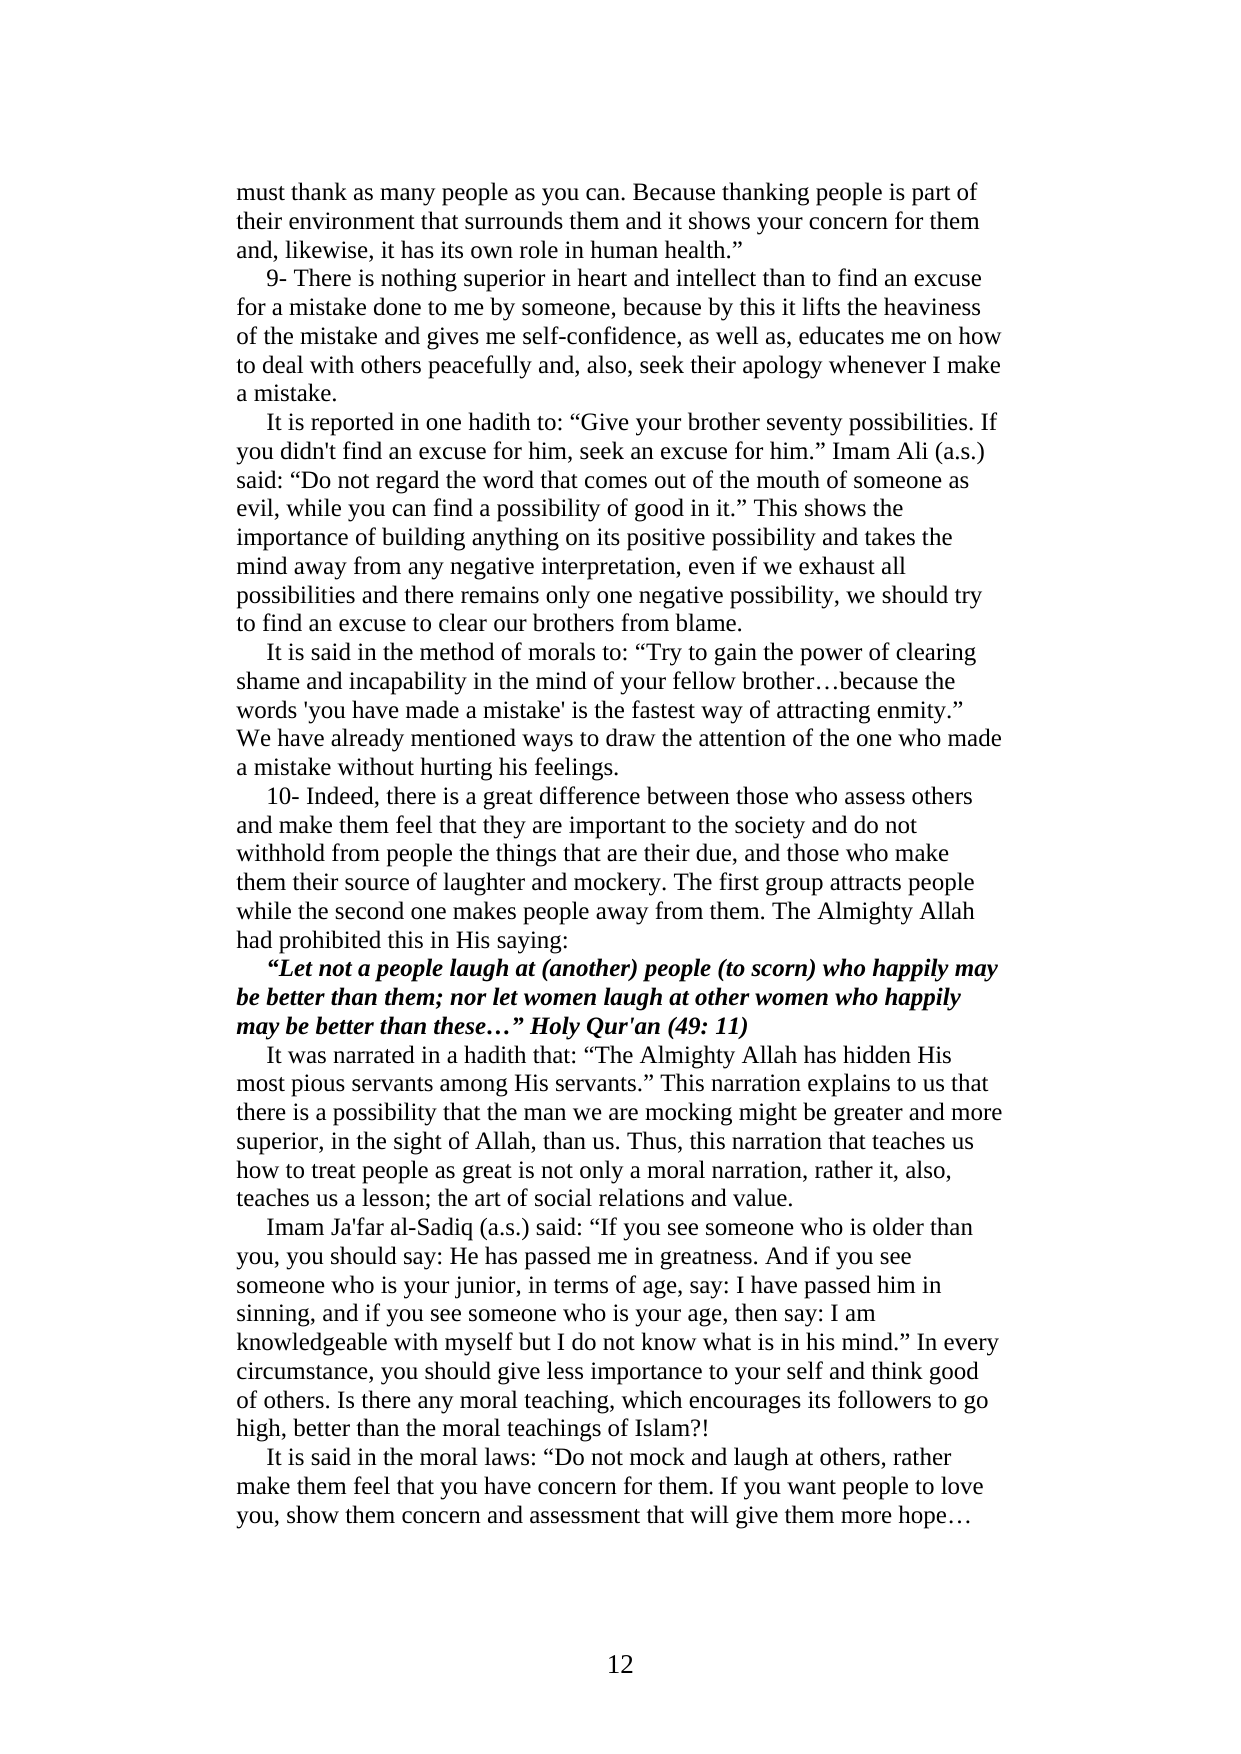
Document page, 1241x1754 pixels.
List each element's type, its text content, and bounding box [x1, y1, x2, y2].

text Imam Ja'far al-Sadiq (a.s.) said: “If you see someone who is older than you, you should say: He has passed me in greatness. And if you see someone who is your junior, in terms of age, say: I have passed him in sinning, and if you see someone who is your age, then say: I am knowledgeable with myself but I do not know what is in his mind.” In every circumstance, you should give less importance to your self and think good of others. Is there any moral teaching, which encourages its followers to go high, better than the moral teachings of Islam?! [236, 1212, 1004, 1442]
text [236, 1442, 1004, 1528]
text It was narrated in a hadith that: “The Almighty Allah has hidden His most pious servants among His servants.” This narration explains to us that there is a possibility that the man we are mocking might be greater and more superior, in the sight of Allah, than us. Thus, this narration that teaches us how to treat people as great is not only a moral narration, rather it, also, teaches us a lesson; the art of social relations and value. [236, 1040, 1004, 1212]
text 9- There is nothing superior in heart and intellect than to find an excuse for a mistake done to me by someone, because by this it lifts the heaviness of the mistake and gives me self-confidence, as well as, educates me on how to deal with others peacefully and, also, seek their apology whenever I make a mistake. [236, 263, 1004, 407]
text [236, 177, 1004, 263]
text It is reported in one hadith to: “Give your brother seventy possibilities. If you didn't find an excuse for him, seek an excuse for him.” Imam Ali (a.s.) said: “Do not regard the word that comes out of the mouth of someone as evil, while you can find a possibility of good in it.” This shows the importance of building anything on its positive possibility and takes the mind away from any negative interpretation, even if we exhaust all possibilities and there remains only one negative possibility, we should try to find an excuse to clear our brothers from blame. [236, 407, 1004, 637]
text “Let not a people laugh at (another) people (to scorn) who happily may be better than them; nor let women laugh at other women who happily may be better than these…” Holy Qur'an (49: 11) [236, 953, 1004, 1040]
text It is said in the method of morals to: “Try to gain the power of clearing shame and incapability in the mind of your fellow brother…because the words 'you have made a mistake' is the fastest way of attracting enmity.” We have already mentioned ways to draw the attention of the one who made a mistake without hurting his feelings. [236, 637, 1004, 781]
text 10- Indeed, there is a great difference between those who assess others and make them feel that they are important to the society and do not withhold from people the things that are their due, and those who make them their source of laughter and mockery. The first group attracts people while the second one makes people away from them. The Almighty Allah had prohibited this in His saying: [236, 781, 1004, 953]
